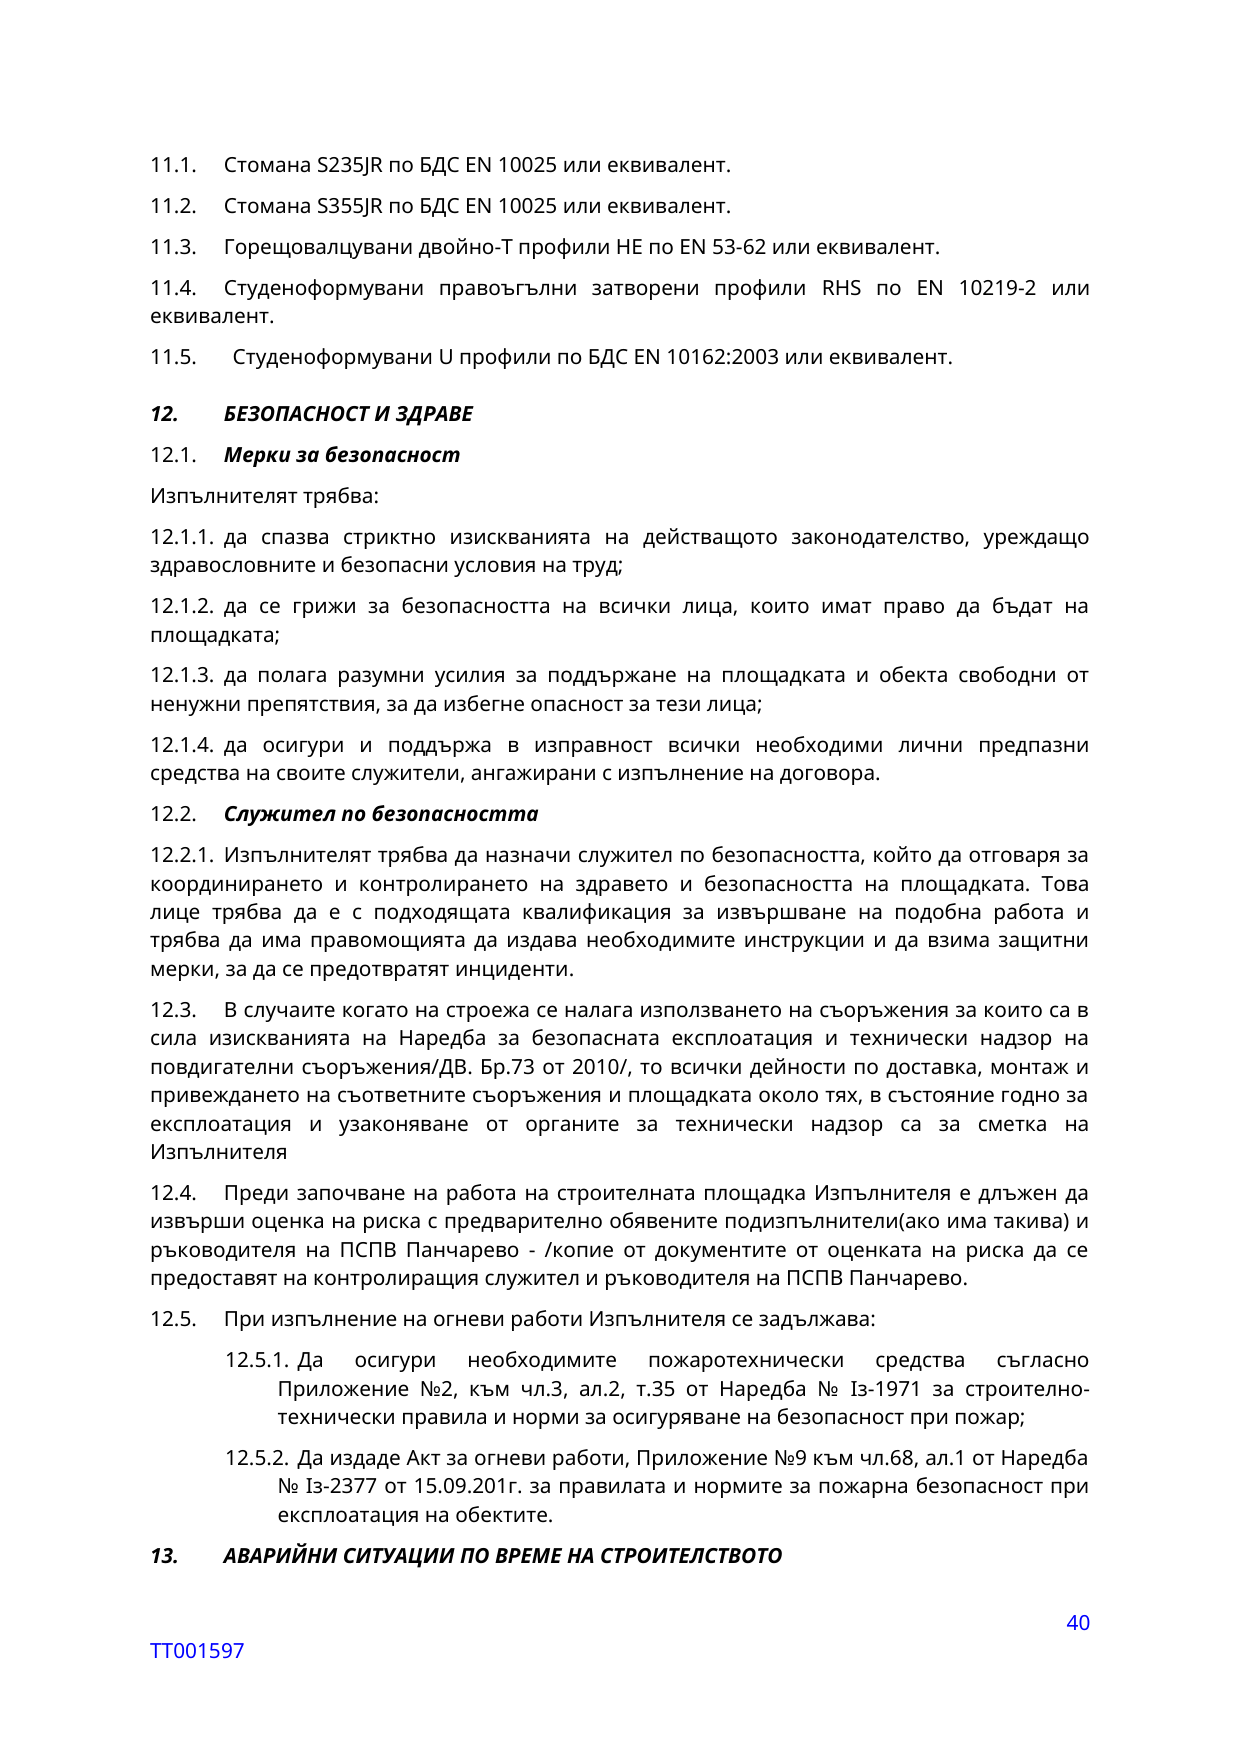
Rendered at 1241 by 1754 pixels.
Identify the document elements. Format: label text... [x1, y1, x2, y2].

list Стомана S235JR по БДС EN 10025 или еквивалент. [150, 150, 1090, 178]
list да осигури и поддържа в изправност всички необходими лични предпазни средства на своите служители, ангажирани с изпълнение на договора. [150, 730, 1090, 787]
list Да издаде Акт за огневи работи, Приложение №9 към чл.68, ал.1 от Наредба № Iз-2377 от 15.09.201г. за правилата и нормите за пожарна безопасност при експлоатация на обектите. [225, 1443, 1090, 1528]
list При изпълнение на огневи работи Изпълнителя се задължава: [150, 1304, 1090, 1333]
list В случаите когато на строежа се налага използването на съоръжения за които са в сила изискванията на Наредба за безопасната експлоатация и технически надзор на повдигателни съоръжения/ДВ. Бр.73 от 2010/, то всички дейности по доставка, монтаж и привеждането на съответните съоръжения и площадката около тях, в състояние годно за експлоатация и узаконяване от органите за технически надзор са за сметка на Изпълнителя [150, 995, 1090, 1166]
list БЕЗОПАСНОСТ И ЗДРАВЕ [150, 399, 1090, 427]
list да полага разумни усилия за поддържане на площадката и обекта свободни от ненужни препятствия, за да избегне опасност за тези лица; [150, 661, 1090, 717]
list да се грижи за безопасността на всички лица, които имат право да бъдат на площадката; [150, 591, 1090, 648]
list Стомана S355JR по БДС EN 10025 или еквивалент. [150, 191, 1090, 219]
list Изпълнителят трябва да назначи служител по безопасността, който да отговаря за координирането и контролирането на здравето и безопасността на площадката. Това лице трябва да е с подходящата квалификация за извършване на подобна работа и трябва да има правомощията да издава необходимите инструкции и да взима защитни мерки, за да се предотвратят инциденти. [150, 840, 1090, 982]
list Да осигури необходимите пожаротехнически средства съгласно Приложение №2, към чл.3, ал.2, т.35 от Наредба № Iз-1971 за строително-технически правила и норми за осигуряване на безопасност при пожар; [225, 1345, 1090, 1431]
list да спазва стриктно изискванията на действащото законодателство, уреждащо здравословните и безопасни условия на труд; [150, 522, 1090, 579]
list Студеноформувани U профили по БДС EN 10162:2003 или еквивалент. [150, 342, 1090, 371]
list Преди започване на работа на строителната площадка Изпълнителя е длъжен да извърши оценка на риска с предварително обявените подизпълнители(ако има такива) и ръководителя на ПСПВ Панчарево - /копие от документите от оценката на риска да се предоставят на контролиращия служител и ръководителя на ПСПВ Панчарево. [150, 1178, 1090, 1292]
text Изпълнителят трябва: [150, 481, 1090, 509]
list Служител по безопасността [150, 799, 1090, 828]
list Мерки за безопасност [150, 440, 1090, 468]
list АВАРИЙНИ СИТУАЦИИ ПО ВРЕМЕ НА СТРОИТЕЛСТВОТО [150, 1541, 1090, 1569]
list Студеноформувани правоъгълни затворени профили RHS по EN 10219-2 или еквивалент. [150, 273, 1090, 330]
list Горещовалцувани двойно-Т профили НЕ по EN 53-62 или еквивалент. [150, 232, 1090, 260]
